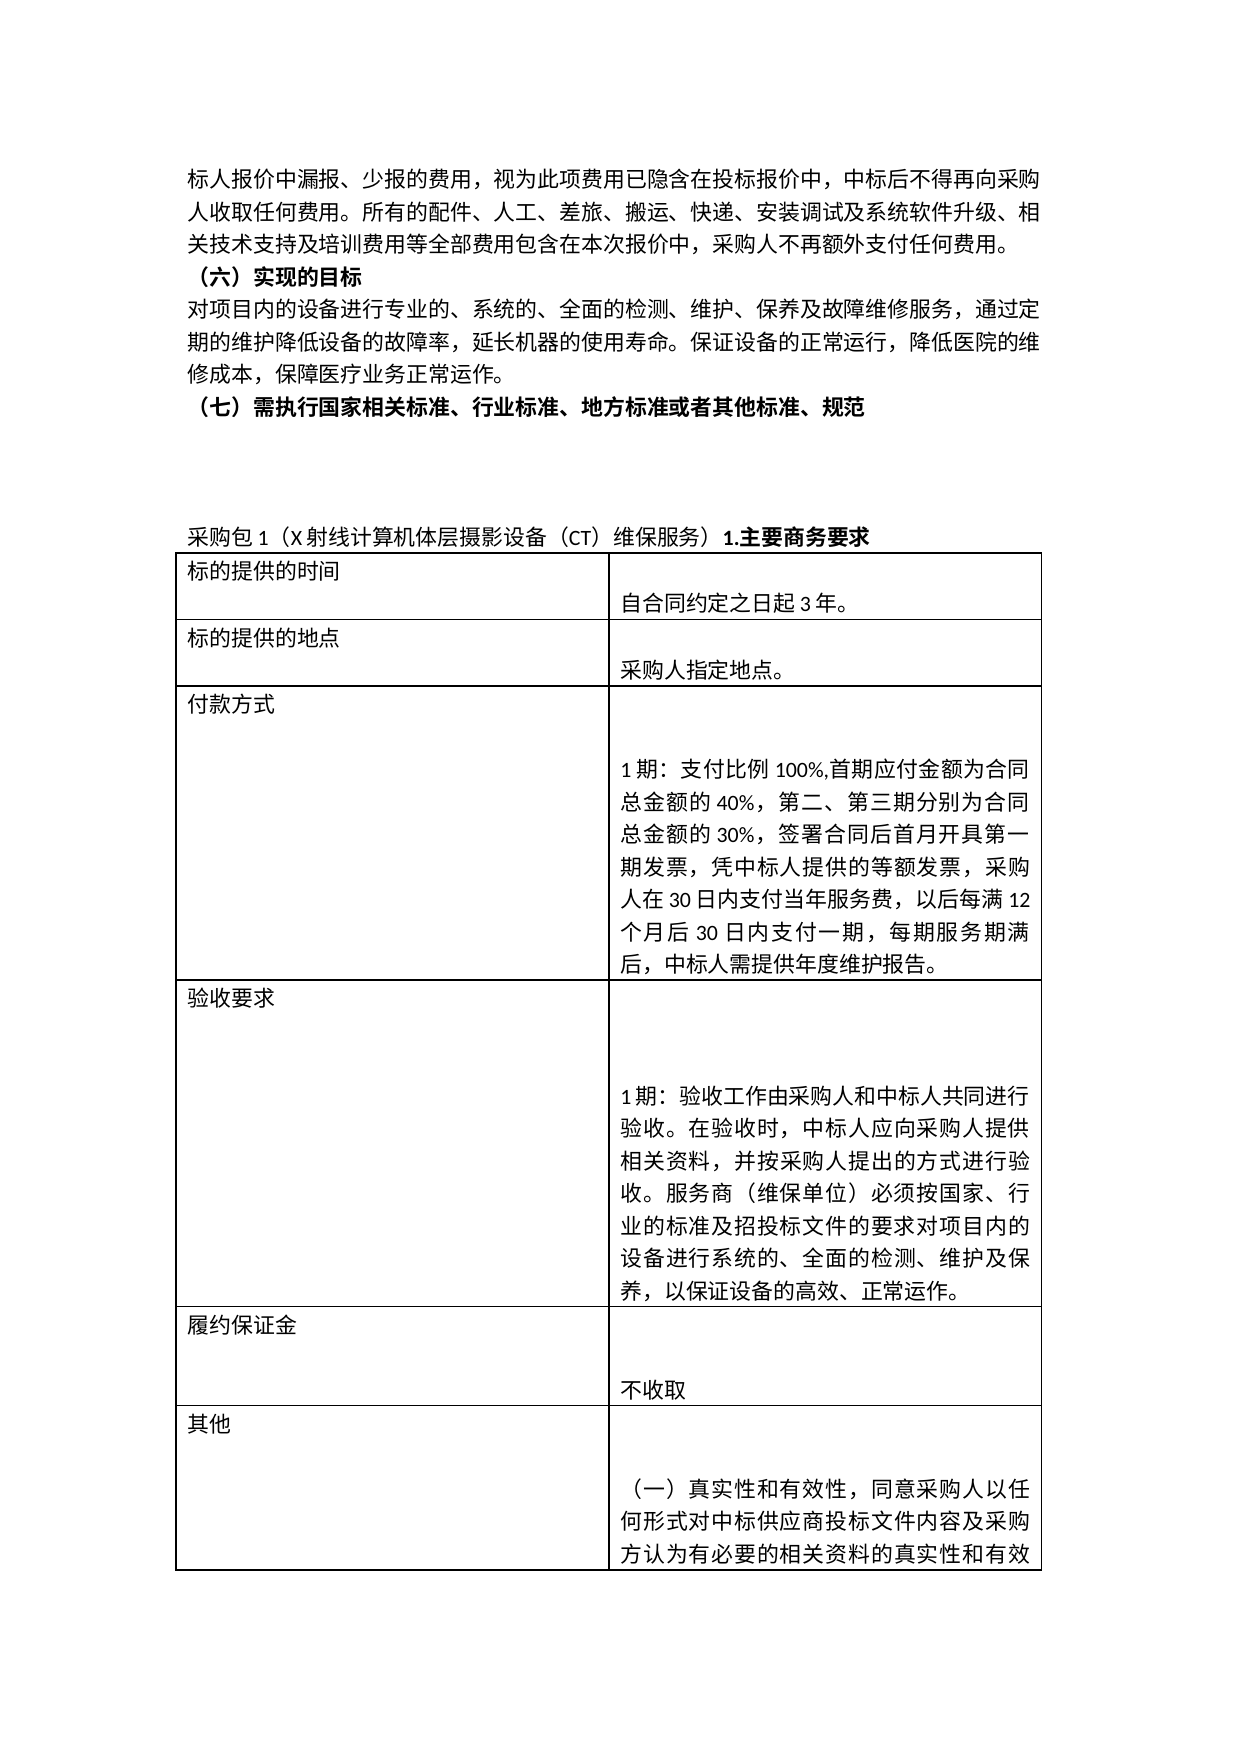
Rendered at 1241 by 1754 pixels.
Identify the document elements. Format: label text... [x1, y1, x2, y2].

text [187, 162, 1053, 259]
table_header 标的提供的时间 [177, 554, 608, 618]
text （六）实现的目标 [187, 259, 1053, 292]
table_cell 其他 [177, 1406, 608, 1569]
text 对项目内的设备进行专业的、系统的、全面的检测、维护、保养及故障维修服务，通过定期的维护降低设备的故障率，延长机器的使用寿命。保证设备的正常运行，降低医院的维修成本，保障医疗业务正常运作。 [187, 292, 1053, 389]
text （七）需执行国家相关标准、行业标准、地方标准或者其他标准、规范 [187, 389, 1053, 422]
text 采购包1（X射线计算机体层摄影设备（CT）维保服务）1.主要商务要求 [187, 519, 1053, 552]
table_cell 付款方式 [177, 687, 608, 979]
table_cell 不收取 [610, 1307, 1041, 1405]
table_header 自合同约定之日起3年。 [610, 554, 1041, 618]
table_cell 1期：支付比例100%,首期应付金额为合同总金额的40%，第二、第三期分别为合同总金额的30%，签署合同后首月开具第一期发票，凭中标人提供的等额发票，采购人在30日内支付当年服务费，以后每满12个月后30日内支付一期，每期服务期满后，中标人需提供年度维护报告。 [610, 687, 1041, 979]
table_cell 1期：验收工作由采购人和中标人共同进行验收。在验收时，中标人应向采购人提供相关资料，并按采购人提出的方式进行验收。服务商（维保单位）必须按国家、行业的标准及招投标文件的要求对项目内的设备进行系统的、全面的检测、维护及保养，以保证设备的高效、正常运作。 [610, 981, 1041, 1306]
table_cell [610, 1406, 1041, 1569]
table_cell 验收要求 [177, 981, 608, 1306]
table_cell 标的提供的地点 [177, 620, 608, 685]
table_cell 采购人指定地点。 [610, 620, 1041, 685]
table_cell 履约保证金 [177, 1307, 608, 1405]
